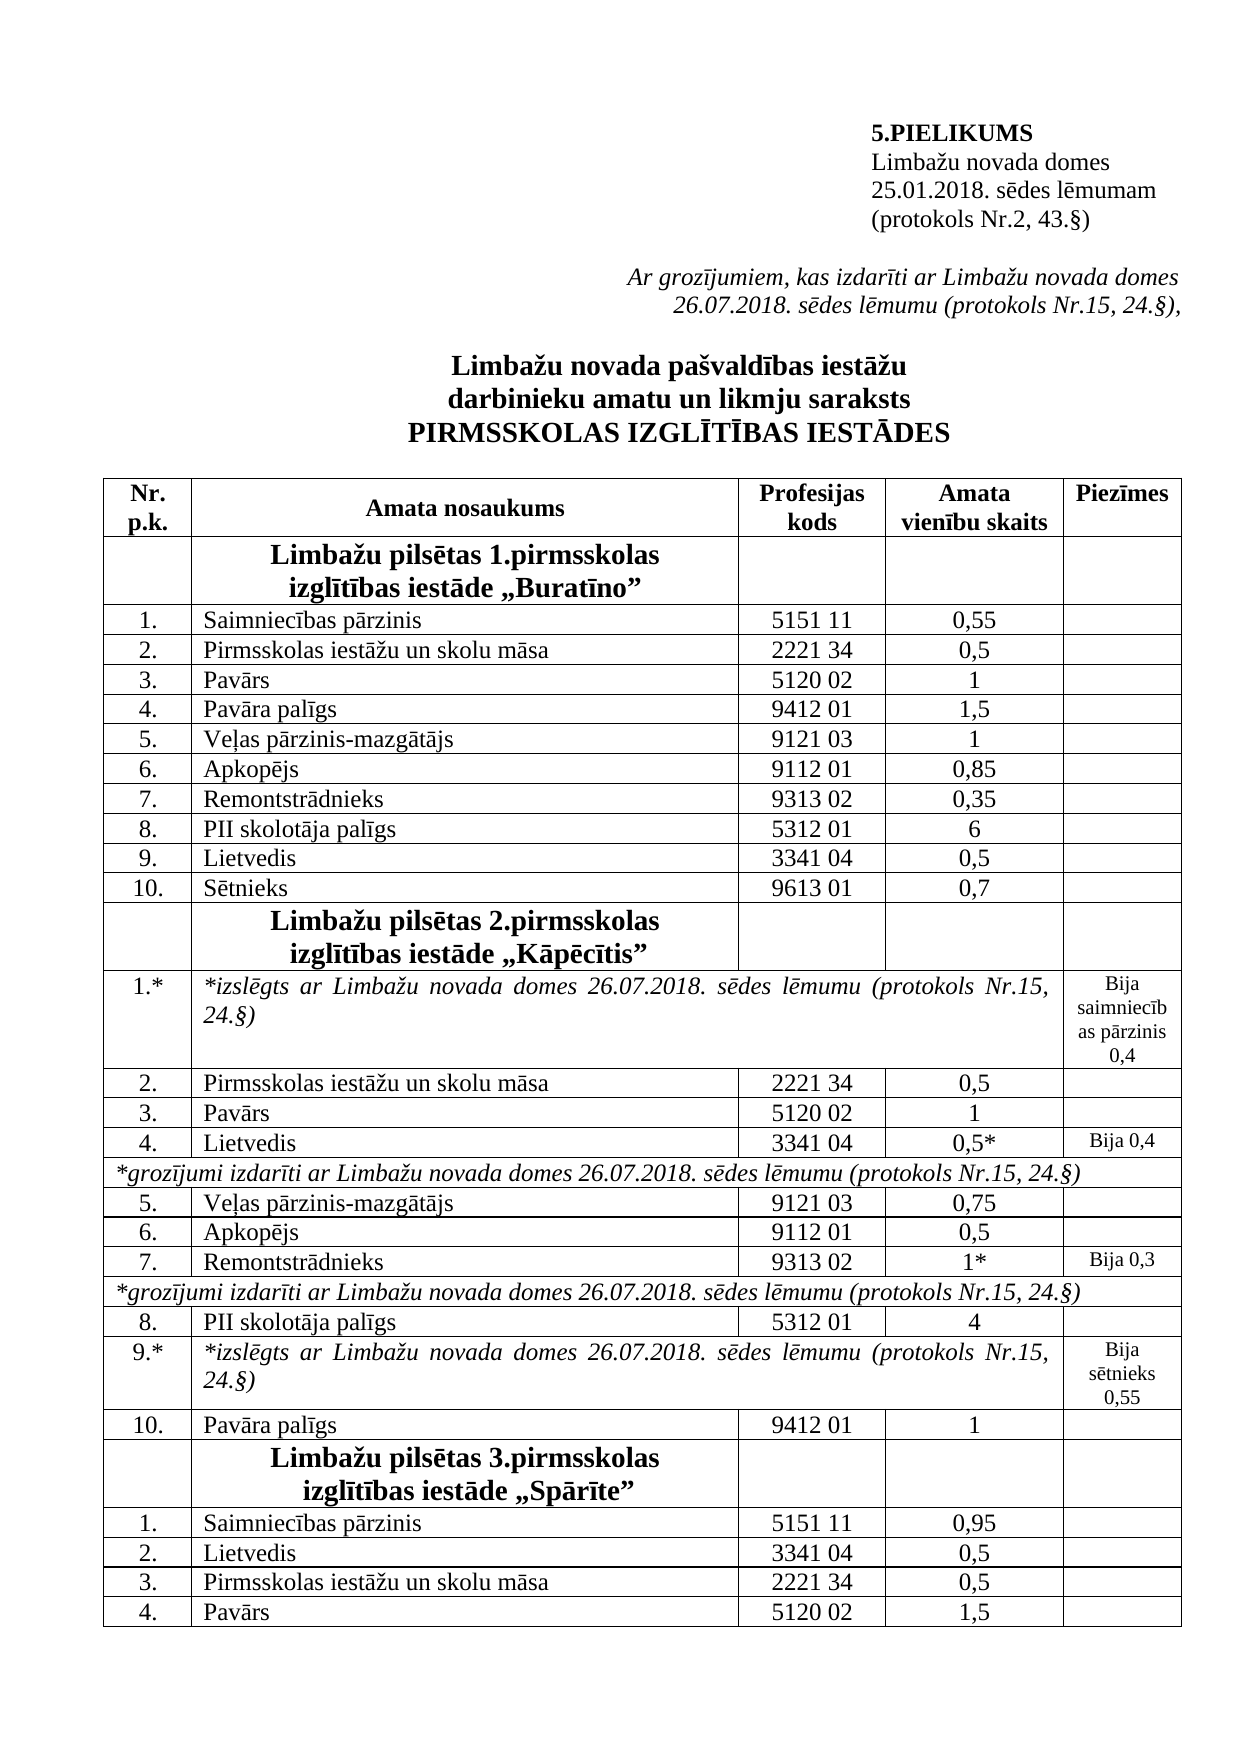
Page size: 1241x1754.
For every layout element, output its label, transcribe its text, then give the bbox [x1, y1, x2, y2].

table_cell 1,5 [886, 1597, 1063, 1626]
table_cell Lietvedis [192, 1538, 738, 1566]
table_cell 0,85 [886, 754, 1063, 783]
table_cell Saimniecības pārzinis [192, 1508, 738, 1537]
table_cell [1064, 605, 1181, 634]
table_cell *izslēgts ar Limbažu novada domes 26.07.2018. sēdes lēmumu (protokols Nr.15, 24.§) [192, 971, 1063, 1067]
table_cell Bija saimniecības pārzinis 0,4 [1064, 971, 1181, 1067]
table_cell 9. [104, 844, 191, 872]
table_cell 3341 04 [739, 1128, 885, 1157]
table_cell 5120 02 [739, 1597, 885, 1626]
table_cell Limbažu pilsētas 3.pirmsskolas izglītības iestāde „Spārīte” [192, 1440, 738, 1507]
table_cell Bija sētnieks 0,55 [1064, 1337, 1181, 1409]
table_header Nr. p.k. [104, 479, 191, 536]
table_cell Bija 0,3 [1064, 1247, 1181, 1276]
table_cell 9412 01 [739, 695, 885, 723]
table_cell Pirmsskolas iestāžu un skolu māsa [192, 1069, 738, 1097]
table_cell 0,5 [886, 1069, 1063, 1097]
table_cell 9613 01 [739, 873, 885, 902]
table_cell 5312 01 [739, 814, 885, 842]
text 5.Pielikums [871, 118, 1181, 147]
table_cell [1064, 1410, 1181, 1439]
table_cell [1064, 1069, 1181, 1097]
table_cell [886, 1440, 1063, 1507]
table_cell [739, 903, 885, 970]
table_cell 0,5* [886, 1128, 1063, 1157]
table_cell 5151 11 [739, 1508, 885, 1537]
table_cell [1064, 1538, 1181, 1566]
table_cell Lietvedis [192, 844, 738, 872]
table_cell 4. [104, 1128, 191, 1157]
table_cell 2221 34 [739, 635, 885, 664]
table_cell 1,5 [886, 695, 1063, 723]
table_cell [104, 903, 191, 970]
text (protokols Nr.2, 43.§) [871, 204, 1181, 233]
table_cell Lietvedis [192, 1128, 738, 1157]
table_cell 0,5 [886, 635, 1063, 664]
table_cell [104, 1440, 191, 1507]
table_cell 0,5 [886, 1538, 1063, 1566]
table_cell 1.* [104, 971, 191, 1067]
table_cell PII skolotāja palīgs [192, 814, 738, 842]
table_cell [739, 537, 885, 604]
table_cell 6. [104, 1218, 191, 1246]
table_cell 8. [104, 1307, 191, 1336]
table_cell 2. [104, 1069, 191, 1097]
table_cell 3341 04 [739, 1538, 885, 1566]
table_cell [1064, 1440, 1181, 1507]
table_cell 9.* [104, 1337, 191, 1409]
table_cell [1064, 1568, 1181, 1596]
table_cell 4. [104, 695, 191, 723]
table_cell 0,5 [886, 1568, 1063, 1596]
table_cell Pavārs [192, 665, 738, 693]
table_cell 1 [886, 665, 1063, 693]
table_cell 0,55 [886, 605, 1063, 634]
table_cell Saimniecības pārzinis [192, 605, 738, 634]
table_header Profesijas kods [739, 479, 885, 536]
table_cell 5312 01 [739, 1307, 885, 1336]
table_cell 5. [104, 724, 191, 753]
table_cell *grozījumi izdarīti ar Limbažu novada domes 26.07.2018. sēdes lēmumu (protokols Nr.15, 24.§) [104, 1158, 1181, 1187]
table_cell [1064, 724, 1181, 753]
table_cell [886, 903, 1063, 970]
table_cell [104, 537, 191, 604]
table_cell [1064, 695, 1181, 723]
table_cell 0,5 [886, 1218, 1063, 1246]
table_cell *grozījumi izdarīti ar Limbažu novada domes 26.07.2018. sēdes lēmumu (protokols Nr.15, 24.§) [104, 1277, 1181, 1306]
table_cell Remontstrādnieks [192, 1247, 738, 1276]
table_cell [1064, 665, 1181, 693]
table_cell 1 [886, 1410, 1063, 1439]
table_cell 5120 02 [739, 665, 885, 693]
table_header Amata vienību skaits [886, 479, 1063, 536]
table_cell 9121 03 [739, 1188, 885, 1216]
table_cell [886, 537, 1063, 604]
table_cell [1064, 1508, 1181, 1537]
table_cell [1064, 1098, 1181, 1127]
table_header Amata nosaukums [192, 479, 738, 536]
text PIRMSSKOLAS IZGLĪTĪBAS IESTĀDES [177, 415, 1181, 449]
table_cell 9313 02 [739, 784, 885, 813]
table_cell [1064, 537, 1181, 604]
table_cell 8. [104, 814, 191, 842]
text 26.07.2018. sēdes lēmumu (protokols Nr.15, 24.§), [177, 291, 1181, 319]
table_cell 6. [104, 754, 191, 783]
table_cell 3341 04 [739, 844, 885, 872]
table_cell 7. [104, 1247, 191, 1276]
table_cell Sētnieks [192, 873, 738, 902]
table_cell [1064, 635, 1181, 664]
table_cell 4. [104, 1597, 191, 1626]
table_cell 5. [104, 1188, 191, 1216]
table_header Piezīmes [1064, 479, 1181, 536]
table_cell Pirmsskolas iestāžu un skolu māsa [192, 635, 738, 664]
table_cell Pavāra palīgs [192, 1410, 738, 1439]
table_cell 1. [104, 1508, 191, 1537]
table_cell 7. [104, 784, 191, 813]
table_cell 9412 01 [739, 1410, 885, 1439]
table_cell [1064, 1188, 1181, 1216]
table_cell 3. [104, 1098, 191, 1127]
table_cell 5151 11 [739, 605, 885, 634]
table_cell Veļas pārzinis-mazgātājs [192, 724, 738, 753]
table_cell [1064, 754, 1181, 783]
table_cell [1064, 814, 1181, 842]
table_cell 0,7 [886, 873, 1063, 902]
table_cell 1. [104, 605, 191, 634]
table_cell 9112 01 [739, 1218, 885, 1246]
table_cell [1064, 903, 1181, 970]
table_cell [1064, 1597, 1181, 1626]
table_cell 3. [104, 1568, 191, 1596]
table_cell Apkopējs [192, 754, 738, 783]
table_cell 1 [886, 724, 1063, 753]
table_cell Remontstrādnieks [192, 784, 738, 813]
table_cell 6 [886, 814, 1063, 842]
table_cell Pavārs [192, 1597, 738, 1626]
table_cell [739, 1440, 885, 1507]
table_cell 4 [886, 1307, 1063, 1336]
table_cell 1* [886, 1247, 1063, 1276]
table_cell Limbažu pilsētas 1.pirmsskolas izglītības iestāde „Buratīno” [192, 537, 738, 604]
text Limbažu novada pašvaldības iestāžu [177, 348, 1181, 382]
text darbinieku amatu un likmju saraksts [177, 382, 1181, 415]
text Limbažu novada domes [871, 147, 1181, 176]
table_cell 10. [104, 1410, 191, 1439]
table_cell [1064, 1218, 1181, 1246]
table_cell Bija 0,4 [1064, 1128, 1181, 1157]
table_cell 0,75 [886, 1188, 1063, 1216]
table_cell 2221 34 [739, 1568, 885, 1596]
table_cell 0,35 [886, 784, 1063, 813]
table_cell 5120 02 [739, 1098, 885, 1127]
table_cell [1064, 784, 1181, 813]
text Ar grozījumiem, kas izdarīti ar Limbažu novada domes [177, 262, 1181, 291]
table_cell 9112 01 [739, 754, 885, 783]
table_cell Apkopējs [192, 1218, 738, 1246]
table_cell PII skolotāja palīgs [192, 1307, 738, 1336]
table_cell Veļas pārzinis-mazgātājs [192, 1188, 738, 1216]
table_cell 10. [104, 873, 191, 902]
table_cell Limbažu pilsētas 2.pirmsskolas izglītības iestāde „Kāpēcītis” [192, 903, 738, 970]
table_cell Pavārs [192, 1098, 738, 1127]
table_cell 9121 03 [739, 724, 885, 753]
table_cell [1064, 873, 1181, 902]
table_cell 9313 02 [739, 1247, 885, 1276]
table_cell [1064, 1307, 1181, 1336]
table_cell 2. [104, 635, 191, 664]
table_cell 0,5 [886, 844, 1063, 872]
table_cell 2. [104, 1538, 191, 1566]
table_cell 3. [104, 665, 191, 693]
table_cell 2221 34 [739, 1069, 885, 1097]
table_cell Pirmsskolas iestāžu un skolu māsa [192, 1568, 738, 1596]
text 25.01.2018. sēdes lēmumam [871, 176, 1181, 204]
table_cell 0,95 [886, 1508, 1063, 1537]
table_cell *izslēgts ar Limbažu novada domes 26.07.2018. sēdes lēmumu (protokols Nr.15, 24.§) [192, 1337, 1063, 1409]
table_cell 1 [886, 1098, 1063, 1127]
table_cell Pavāra palīgs [192, 695, 738, 723]
table_cell [1064, 844, 1181, 872]
